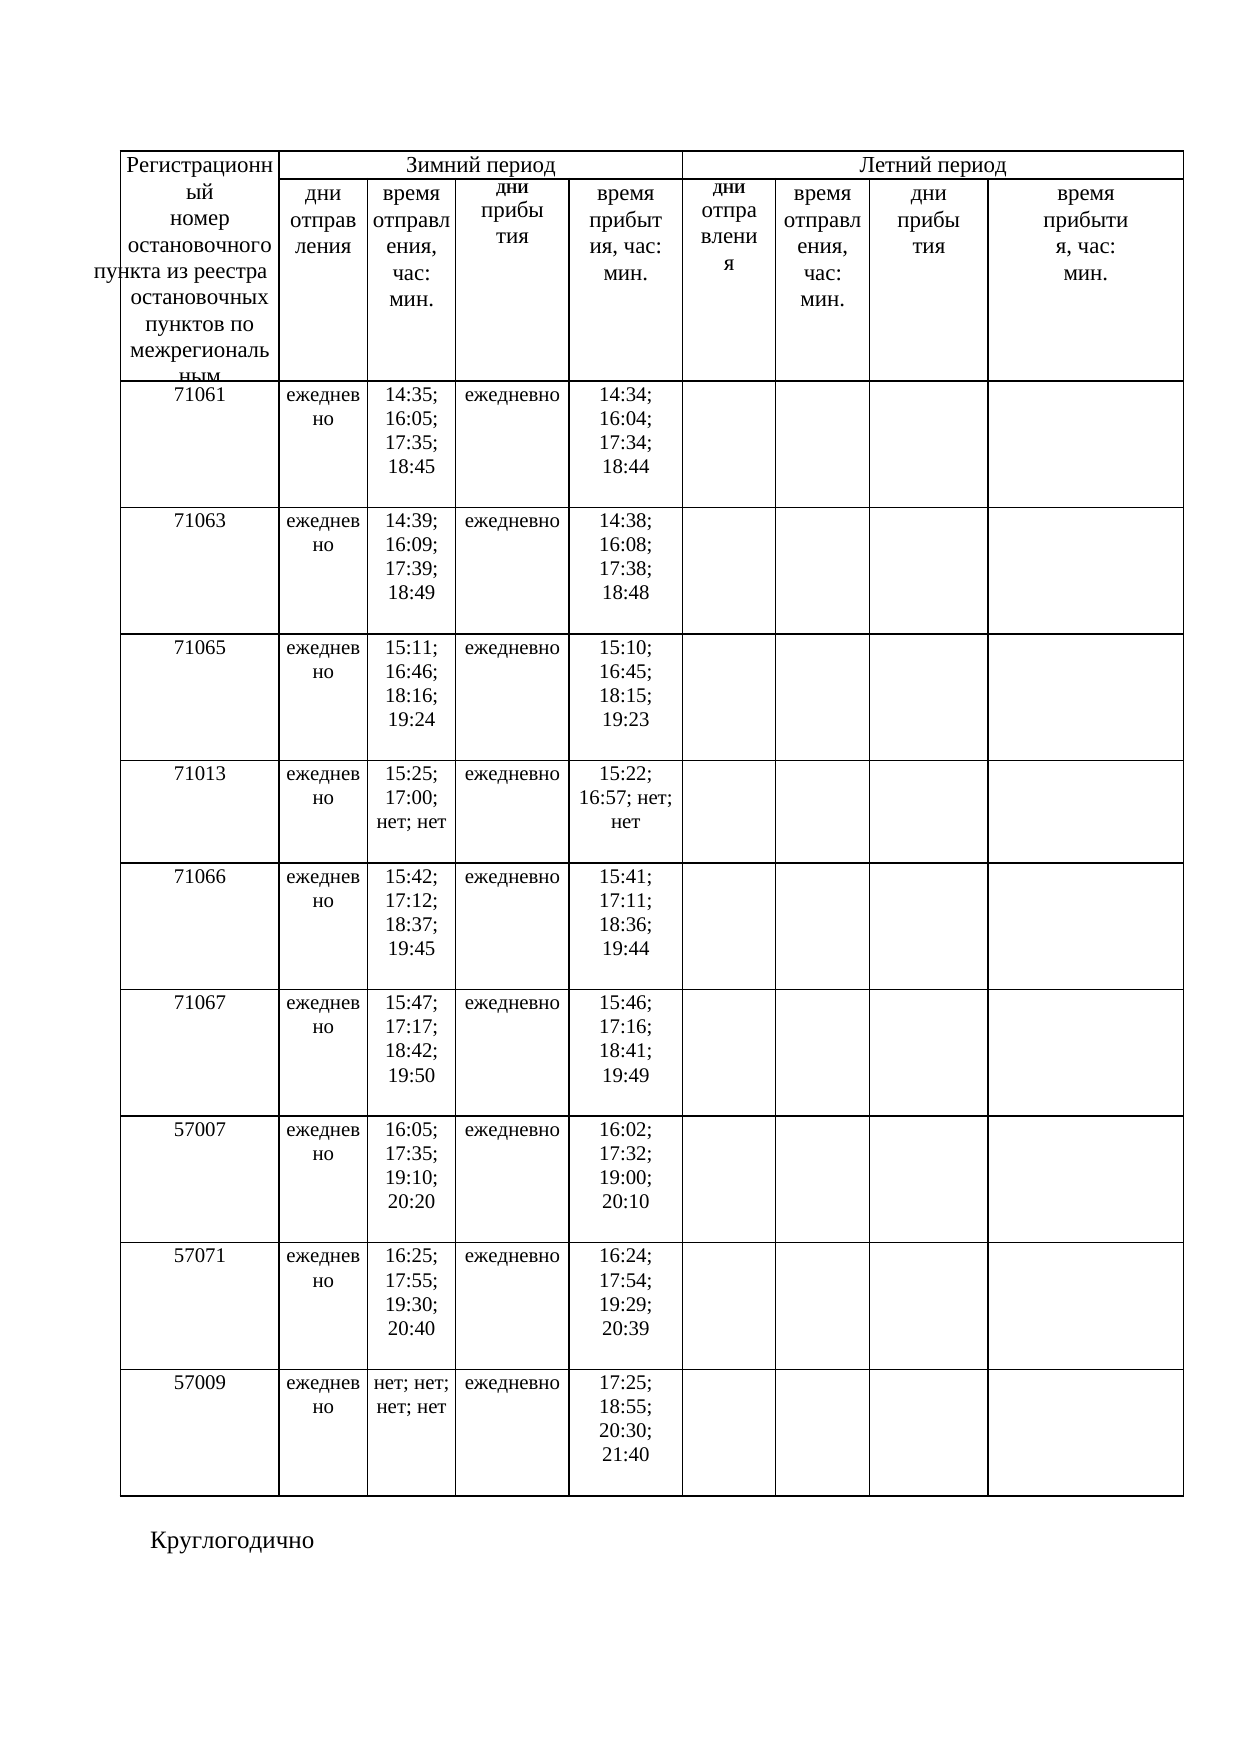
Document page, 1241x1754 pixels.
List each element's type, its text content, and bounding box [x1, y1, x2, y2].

table_cell 14:34; 16:04; 17:34; 18:44 [570, 382, 682, 507]
table_cell 15:10; 16:45; 18:15; 19:23 [570, 635, 682, 760]
table_cell [683, 864, 775, 989]
table_cell ежедневно [456, 1243, 568, 1368]
table_cell ежедневно [280, 635, 367, 760]
table_cell ежедневно [456, 1117, 568, 1242]
table_cell [683, 990, 775, 1115]
table_cell [683, 382, 775, 507]
table_cell ежедневно [280, 864, 367, 989]
table_cell дни отправ ления [280, 180, 367, 380]
table_cell [989, 990, 1183, 1115]
table_cell [683, 1243, 775, 1368]
table_cell [870, 1117, 987, 1242]
text Круглогодично [150, 1525, 1090, 1554]
table_cell время прибыти я, час: мин. [989, 180, 1183, 380]
table_cell 16:02; 17:32; 19:00; 20:10 [570, 1117, 682, 1242]
table_cell время прибыт ия, час: мин. [570, 180, 682, 380]
table_cell ежедневно [456, 761, 568, 862]
table_cell ежедневно [456, 1370, 568, 1495]
table_cell [870, 1370, 987, 1495]
table_cell 71063 [121, 508, 278, 633]
table_cell [776, 635, 869, 760]
table_cell [989, 382, 1183, 507]
table_cell дни прибы тия [870, 180, 987, 380]
table_cell ежедневно [280, 1243, 367, 1368]
table_cell [870, 761, 987, 862]
table_cell [683, 761, 775, 862]
table_cell 15:47; 17:17; 18:42; 19:50 [368, 990, 455, 1115]
table_cell ежедневно [456, 864, 568, 989]
table_cell [870, 864, 987, 989]
table_cell 16:05; 17:35; 19:10; 20:20 [368, 1117, 455, 1242]
table_cell 71067 [121, 990, 278, 1115]
table_cell ежедневно [456, 990, 568, 1115]
table_header Зимний период [280, 152, 682, 178]
table_cell 16:25; 17:55; 19:30; 20:40 [368, 1243, 455, 1368]
table_header Летний период [683, 152, 1183, 178]
table_cell [776, 864, 869, 989]
table_cell [870, 990, 987, 1115]
table_cell 57071 [121, 1243, 278, 1368]
table_cell ежедневно [456, 635, 568, 760]
table_cell [870, 1243, 987, 1368]
table_cell 14:39; 16:09; 17:39; 18:49 [368, 508, 455, 633]
table_header Регистрационный номер остановочного пункта из реестра остановочных пунктов по межрегиональным маршрутам регулярных перевозок [121, 152, 278, 380]
table_cell [683, 1370, 775, 1495]
table_cell [776, 761, 869, 862]
table_cell ежедневно [456, 508, 568, 633]
table_cell [776, 508, 869, 633]
table_cell [989, 635, 1183, 760]
table_cell [989, 864, 1183, 989]
table_cell 57007 [121, 1117, 278, 1242]
table_cell 57009 [121, 1370, 278, 1495]
table_cell ДНИ прибы тия [456, 180, 568, 380]
table_cell время отправл ения, час: мин. [368, 180, 455, 380]
table_cell 71013 [121, 761, 278, 862]
table_cell [776, 382, 869, 507]
table_cell [683, 635, 775, 760]
table_cell ежедневно [280, 990, 367, 1115]
table_cell 71066 [121, 864, 278, 989]
table_cell [989, 508, 1183, 633]
table_cell 15:25; 17:00; нет; нет [368, 761, 455, 862]
table_cell ежедневно [280, 761, 367, 862]
table_cell 15:42; 17:12; 18:37; 19:45 [368, 864, 455, 989]
table_cell [776, 1117, 869, 1242]
table_cell 71061 [121, 382, 278, 507]
table_cell 15:22; 16:57; нет; нет [570, 761, 682, 862]
table_cell нет; нет; нет; нет [368, 1370, 455, 1495]
table_cell ежедневно [280, 382, 367, 507]
table_cell ежедневно [456, 382, 568, 507]
table_cell 15:41; 17:11; 18:36; 19:44 [570, 864, 682, 989]
table_cell 17:25; 18:55; 20:30; 21:40 [570, 1370, 682, 1495]
table_cell [870, 508, 987, 633]
table_cell 71065 [121, 635, 278, 760]
table_cell [776, 1243, 869, 1368]
table_cell [989, 761, 1183, 862]
table_cell время отправл ения, час: мин. [776, 180, 869, 380]
table_cell 15:46; 17:16; 18:41; 19:49 [570, 990, 682, 1115]
table_cell 15:11; 16:46; 18:16; 19:24 [368, 635, 455, 760]
table_cell [870, 382, 987, 507]
table_cell [776, 1370, 869, 1495]
table_cell ежедневно [280, 508, 367, 633]
table_cell [683, 1117, 775, 1242]
table_cell [870, 635, 987, 760]
table_cell [989, 1117, 1183, 1242]
table_cell [776, 990, 869, 1115]
table_cell ежедневно [280, 1117, 367, 1242]
table_cell 16:24; 17:54; 19:29; 20:39 [570, 1243, 682, 1368]
table_cell [989, 1370, 1183, 1495]
table_cell 14:38; 16:08; 17:38; 18:48 [570, 508, 682, 633]
table_cell ежедневно [280, 1370, 367, 1495]
table_cell [683, 508, 775, 633]
table_cell ДНИ отпра влени я [683, 180, 775, 380]
table_cell [989, 1243, 1183, 1368]
table_cell 14:35; 16:05; 17:35; 18:45 [368, 382, 455, 507]
